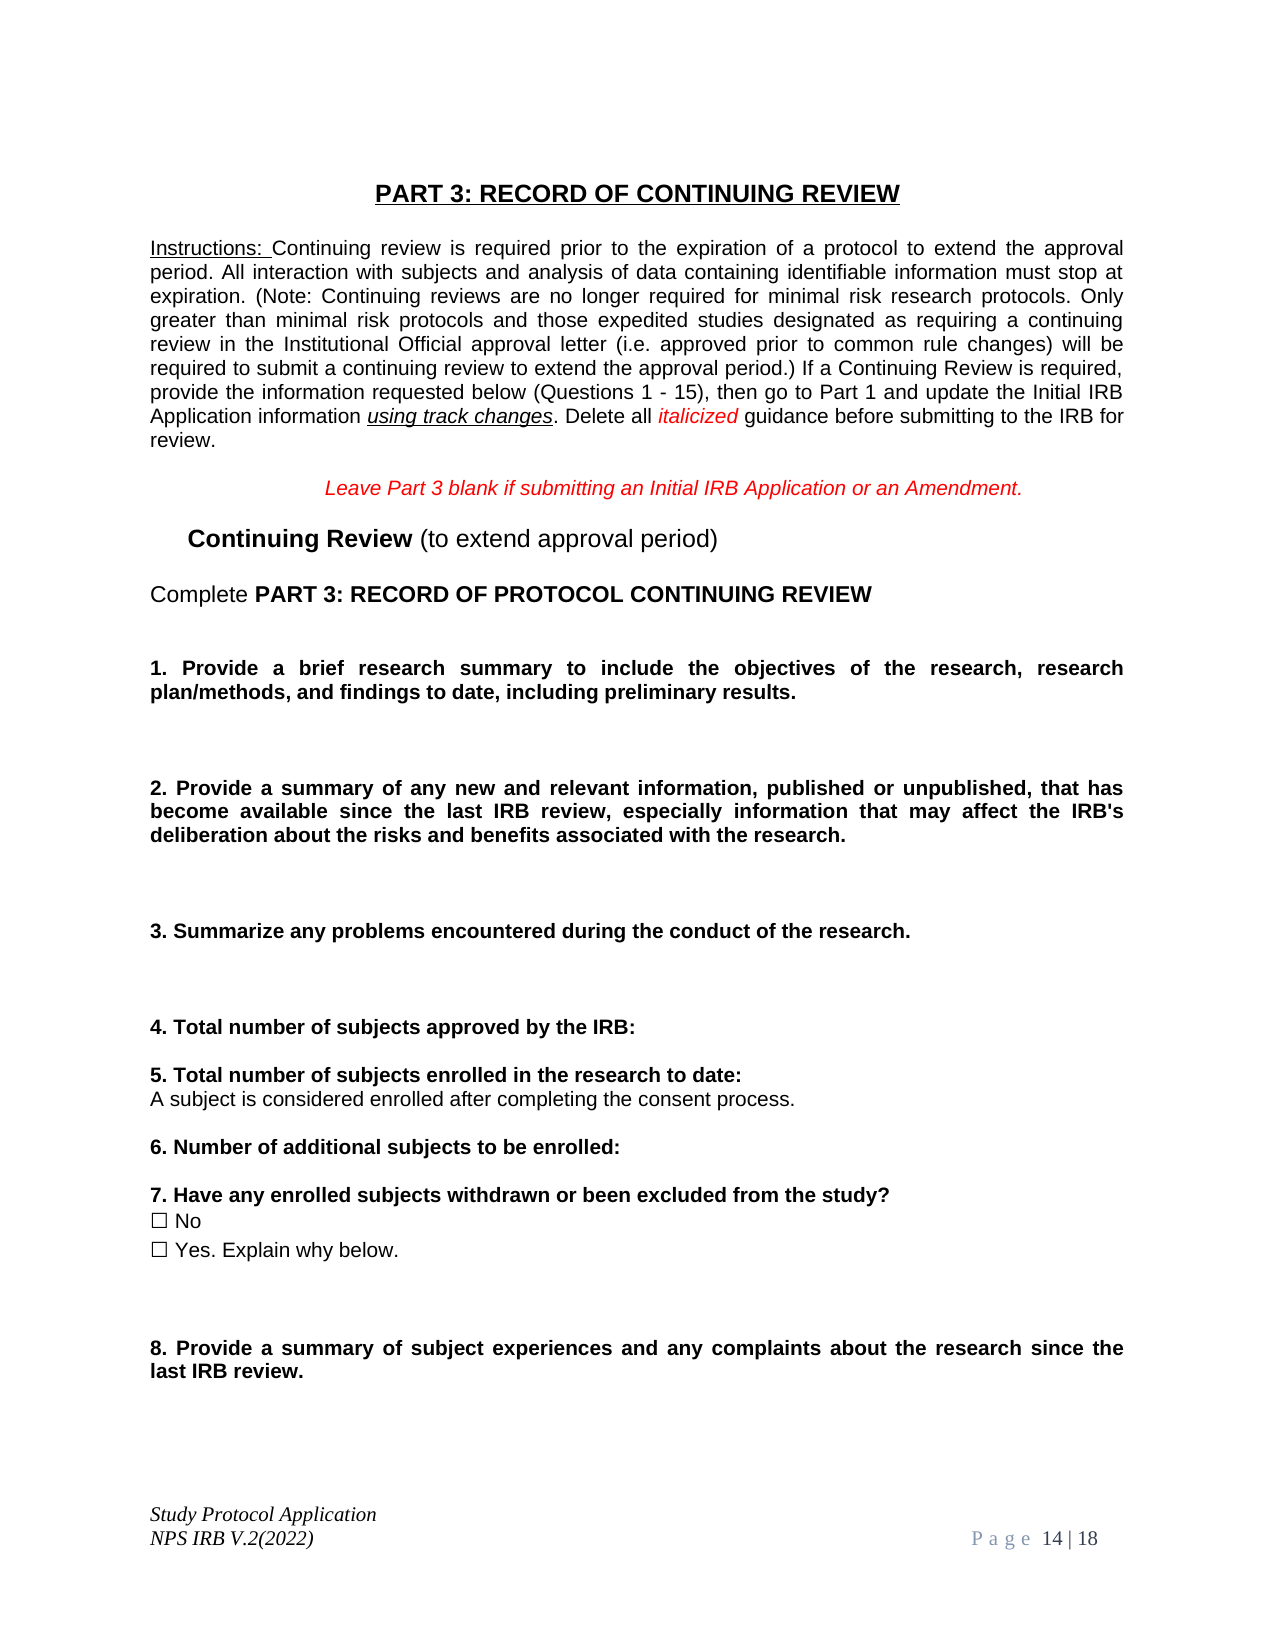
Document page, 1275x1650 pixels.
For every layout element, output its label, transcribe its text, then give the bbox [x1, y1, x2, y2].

text 7. Have any enrolled subjects withdrawn or been excluded from the study? [150, 1183, 1125, 1207]
text 3. Summarize any problems encountered during the conduct of the research. [150, 919, 1125, 943]
text 1. Provide a brief research summary to include the objectives of the research, research plan/methods, and findings to date, including preliminary results. [150, 656, 1125, 703]
text PART 3: RECORD OF Continuing Review [150, 179, 1125, 207]
text Complete PART 3: RECORD OF PROTOCOL Continuing Review [150, 581, 1125, 608]
text A subject is considered enrolled after completing the consent process. [150, 1087, 1125, 1111]
list Continuing Review (to extend approval period) [187, 524, 1125, 552]
text 4. Total number of subjects approved by the IRB: [150, 1015, 1125, 1039]
text 5. Total number of subjects enrolled in the research to date: [150, 1063, 1125, 1087]
text 8. Provide a summary of subject experiences and any complaints about the research since the last IRB review. [150, 1335, 1125, 1383]
text Instructions: Continuing review is required prior to the expiration of a protocol to extend the approval period. All interaction with subjects and analysis of data containing identifiable information must stop at expiration. (Note: Continuing reviews are no longer required for minimal risk research protocols. Only greater than minimal risk protocols and those expedited studies designated as requiring a continuing review in the Institutional Official approval letter (i.e. approved prior to common rule changes) will be required to submit a continuing review to extend the approval period.) If a Continuing Review is required, provide the information requested below (Questions 1 - 15), then go to Part 1 and update the Initial IRB Application information using track changes. Delete all italicized guidance before submitting to the IRB for review. [150, 236, 1125, 452]
list Leave Part 3 blank if submitting an Initial IRB Application or an Amendment. [225, 476, 1125, 500]
text No [150, 1207, 1125, 1235]
text 6. Number of additional subjects to be enrolled: [150, 1135, 1125, 1159]
text 2. Provide a summary of any new and relevant information, published or unpublished, that has become available since the last IRB review, especially information that may affect the IRB's deliberation about the risks and benefits associated with the research. [150, 775, 1125, 847]
text Yes. Explain why below. [150, 1235, 1125, 1263]
